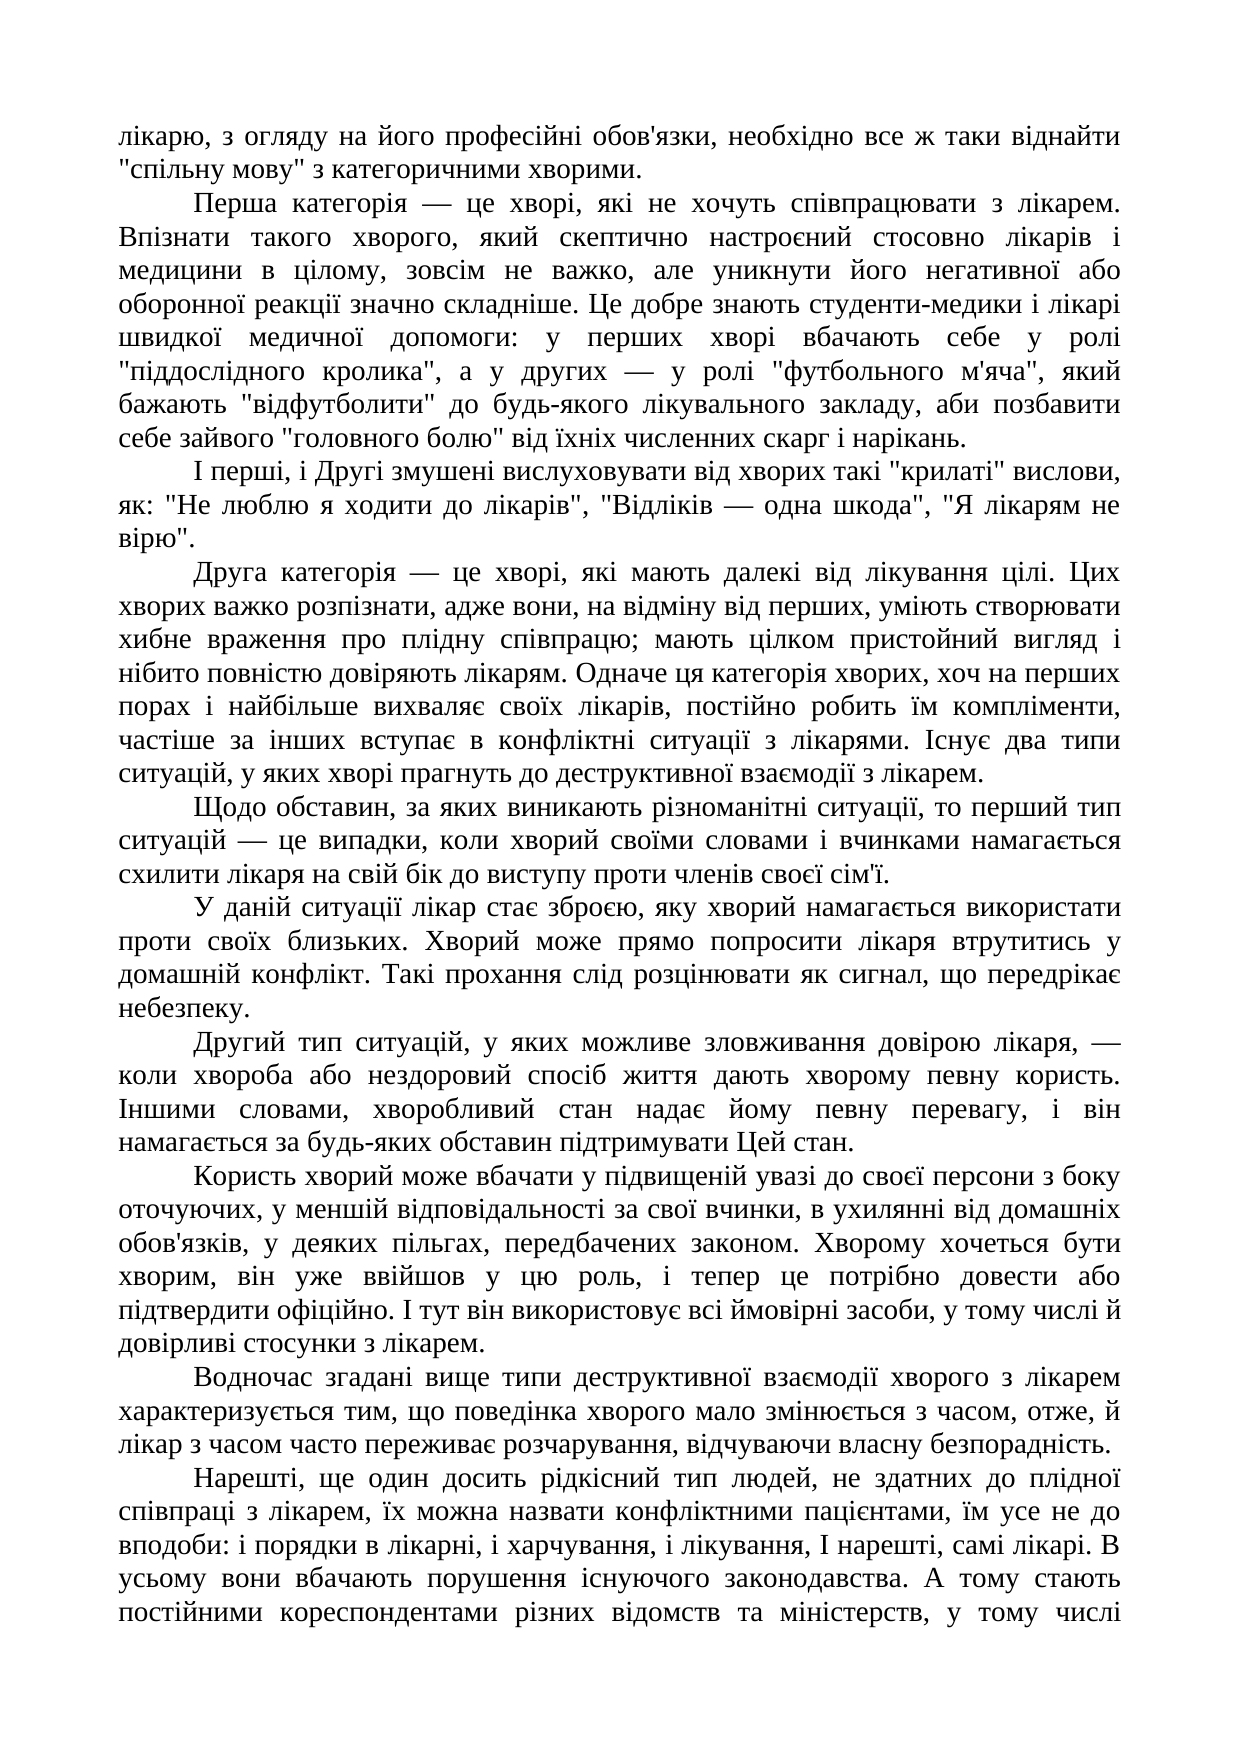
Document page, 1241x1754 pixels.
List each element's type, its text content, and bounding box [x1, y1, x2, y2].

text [118, 1460, 1122, 1627]
text Користь хворий може вбачати у підвищеній увазі до своєї персони з боку оточуючих, у меншій відповідальності за свої вчинки, в ухилянні від домашніх обов'язків, у деяких пільгах, передбачених законом. Хворому хочеться бути хворим, він уже ввійшов у цю роль, і тепер це потрібно довести або підтвердити офіційно. І тут він використовує всі ймовірні засоби, у тому числі й довірливі стосунки з лікарем. [118, 1158, 1122, 1359]
text У даній ситуації лікар стає зброєю, яку хворий намагається використати проти своїх близьких. Хворий може прямо попросити лікаря втрутитись у домашній конфлікт. Такі прохання слід розцінювати як сигнал, що передрікає небезпеку. [118, 889, 1122, 1024]
text Щодо обставин, за яких виникають різноманітні ситуації, то перший тип ситуацій — це випадки, коли хворий своїми словами і вчинками намагається схилити лікаря на свій бік до виступу проти членів своєї сім'ї. [118, 789, 1122, 889]
text Другий тип ситуацій, у яких можливе зловживання довірою лікаря, — коли хвороба або нездоровий спосіб життя дають хворому певну користь. Іншими словами, хворобливий стан надає йому певну перевагу, і він намагається за будь-яких обставин підтримувати Цей стан. [118, 1024, 1122, 1158]
text І перші, і Другі змушені вислуховувати від хворих такі "крилаті" вислови, як: "Не люблю я ходити до лікарів", "Відліків — одна шкода", "Я лікарям не вірю". [118, 453, 1122, 554]
text Водночас згадані вище типи деструктивної взаємодії хворого з лікарем характеризується тим, що поведінка хворого мало змінюється з часом, отже, й лікар з часом часто переживає розчарування, відчуваючи власну безпорадність. [118, 1359, 1122, 1460]
text Друга категорія — це хворі, які мають далекі від лікування цілі. Цих хворих важко розпізнати, адже вони, на відміну від перших, уміють створювати хибне враження про плідну співпрацю; мають цілком пристойний вигляд і нібито повністю довіряють лікарям. Одначе ця категорія хворих, хоч на перших порах і найбільше вихваляє своїх лікарів, постійно робить їм компліменти, частіше за інших вступає в конфліктні ситуації з лікарями. Існує два типи ситуацій, у яких хворі прагнуть до деструктивної взаємодії з лікарем. [118, 554, 1122, 789]
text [118, 118, 1122, 185]
text Перша категорія — це хворі, які не хочуть співпрацювати з лікарем. Впізнати такого хворого, який скептично настроєний стосовно лікарів і медицини в цілому, зовсім не важко, але уникнути його негативної або оборонної реакції значно складніше. Це добре знають студенти-медики і лікарі швидкої медичної допомоги: у перших хворі вбачають себе у ролі "піддослідного кролика", а у других — у ролі "футбольного м'яча", який бажають "відфутболити" до будь-якого лікувального закладу, аби позбавити себе зайвого "головного болю" від їхніх численних скарг і нарікань. [118, 185, 1122, 453]
